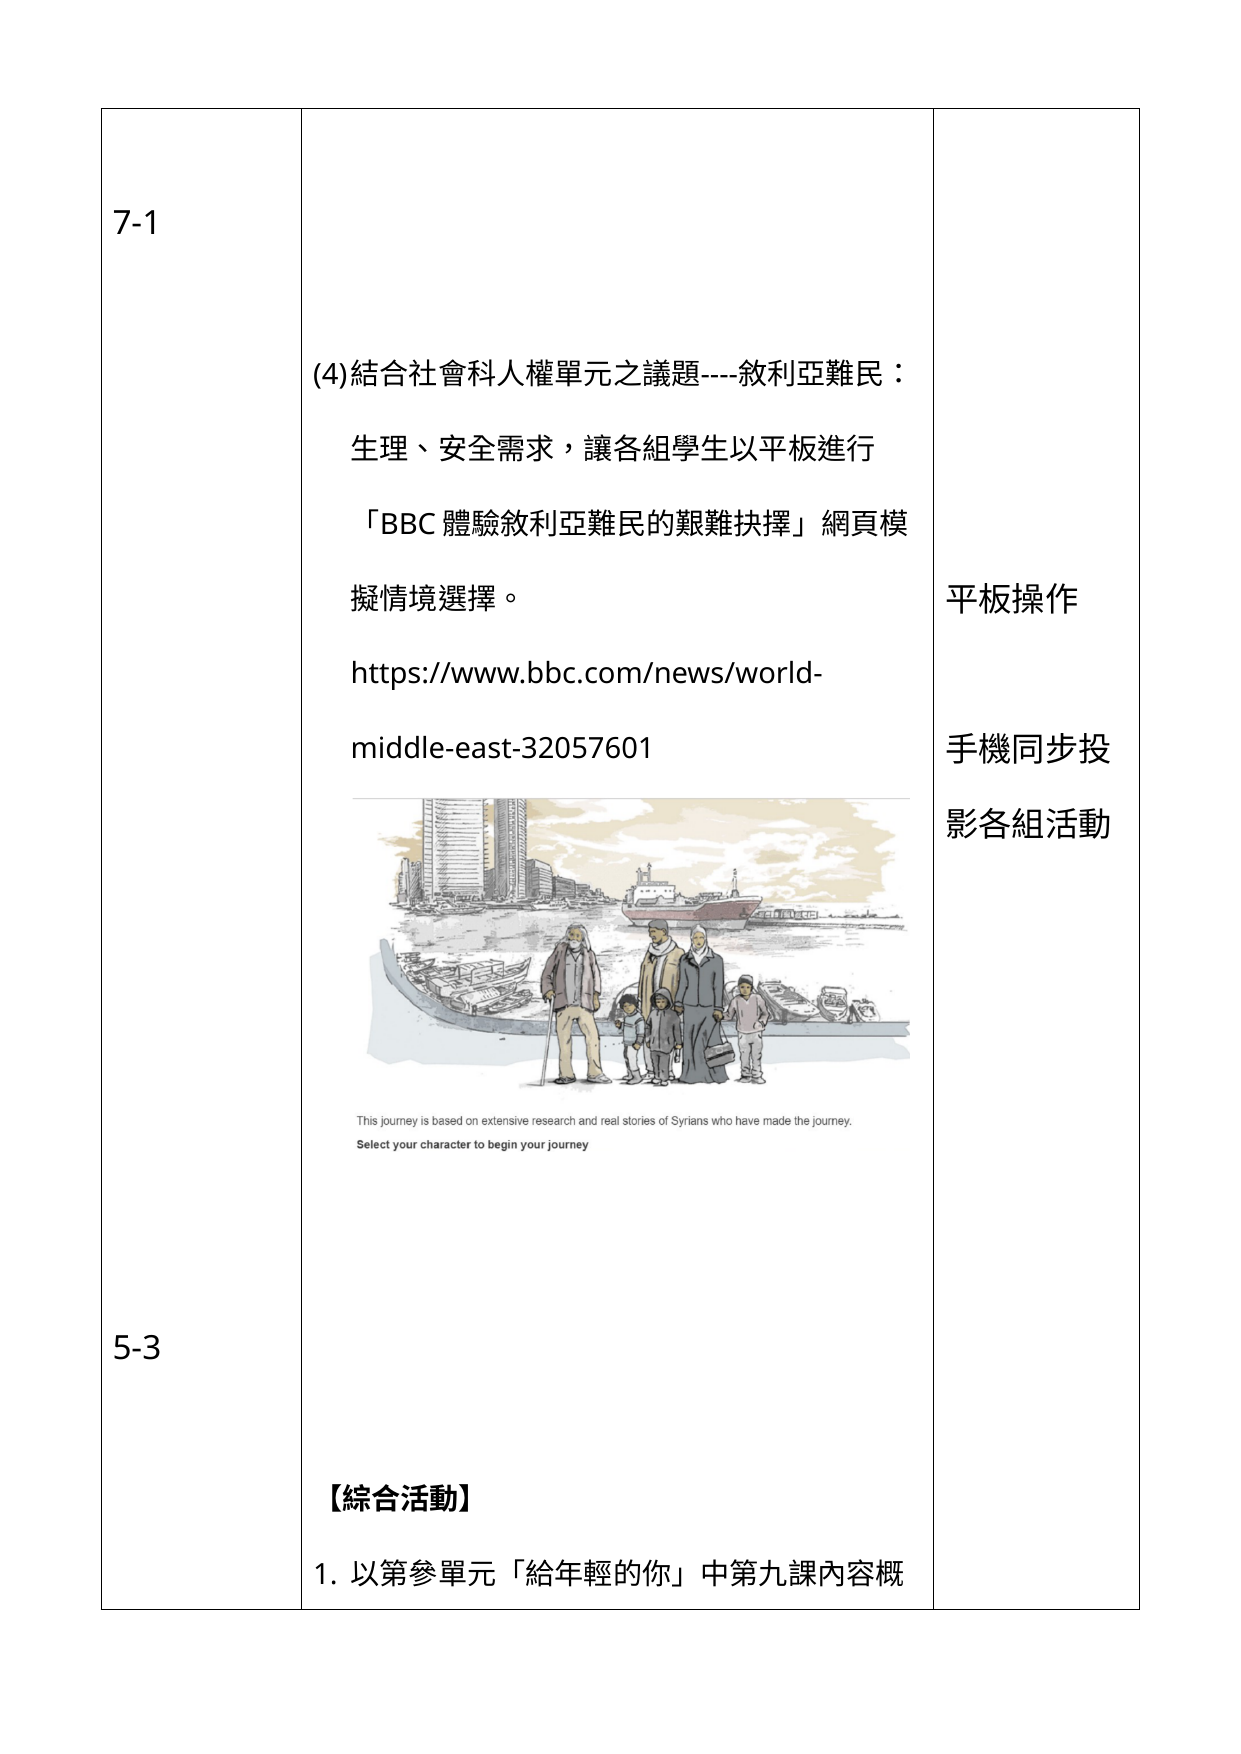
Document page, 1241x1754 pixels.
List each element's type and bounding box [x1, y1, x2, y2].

table_cell [934, 109, 1139, 1609]
table_cell [102, 109, 301, 1609]
table_cell [302, 109, 933, 1609]
picture [352, 797, 910, 1152]
